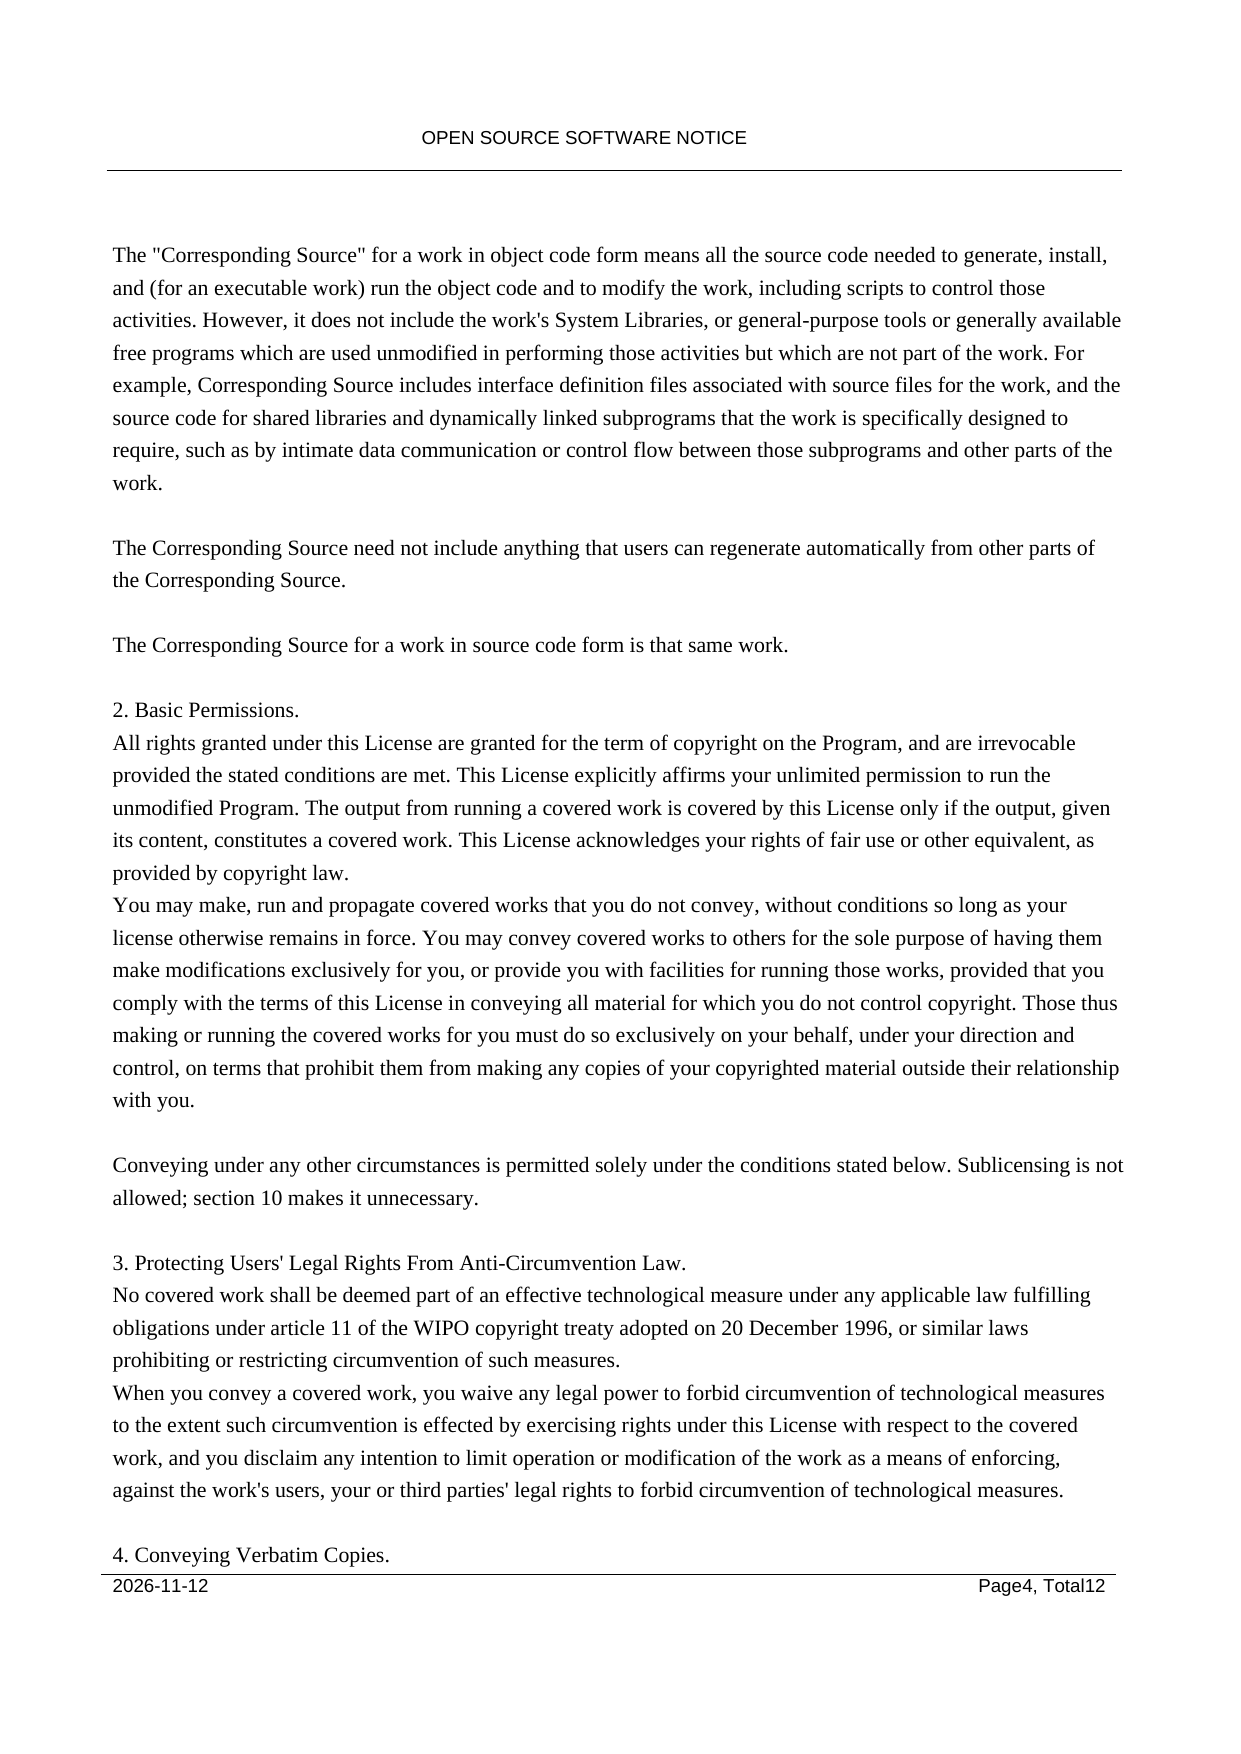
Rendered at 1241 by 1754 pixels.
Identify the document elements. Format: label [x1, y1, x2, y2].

text [112, 206, 1128, 1571]
